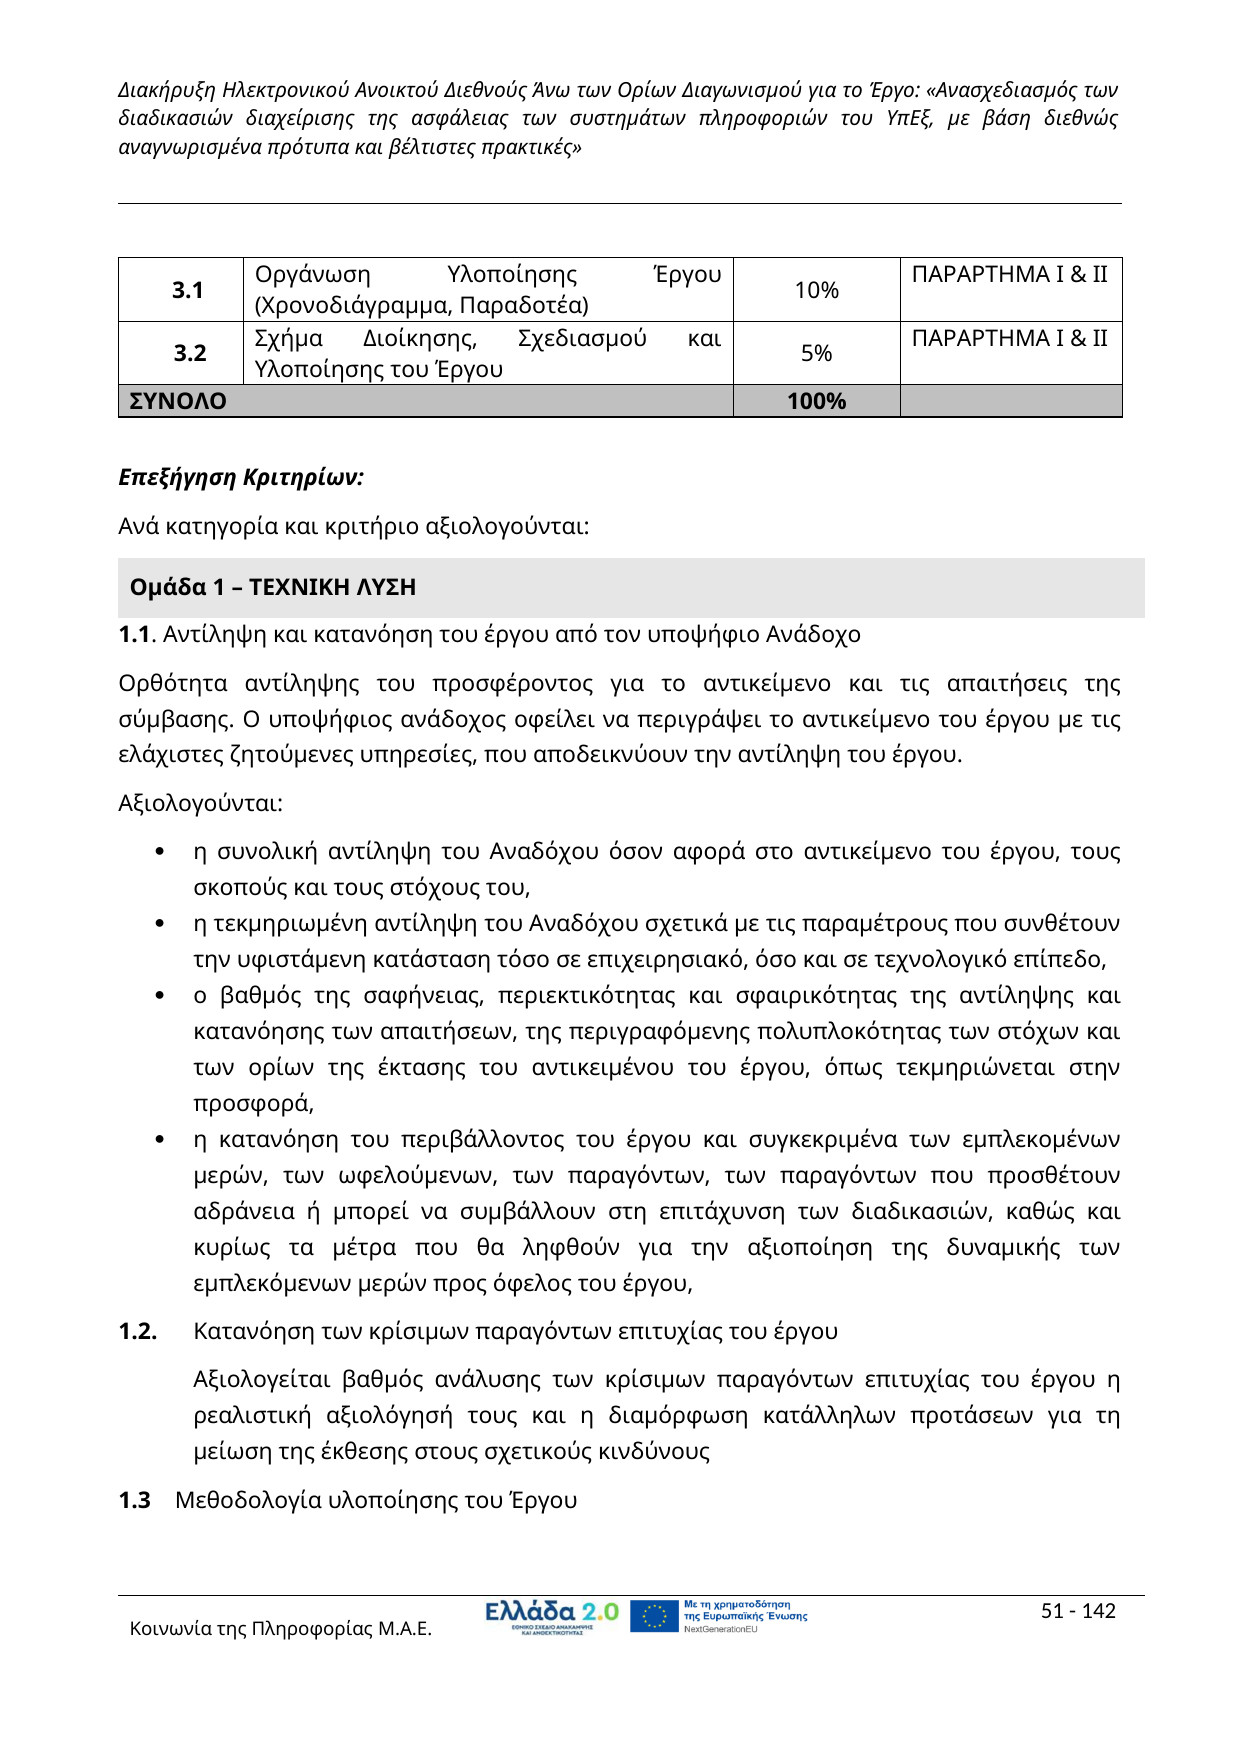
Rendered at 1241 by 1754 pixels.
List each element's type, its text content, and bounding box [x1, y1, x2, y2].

list η συνολική αντίληψη του Αναδόχου όσον αφορά στο αντικείμενο του έργου, τους σκοπούς και τους στόχους του, [156, 835, 1122, 902]
list η κατανόηση του περιβάλλοντος του έργου και συγκεκριμένα των εμπλεκομένων μερών, των ωφελούμενων, των παραγόντων, των παραγόντων που προσθέτουν αδράνεια ή μπορεί να συμβάλλουν στη επιτάχυνση των διαδικασιών, καθώς και κυρίως τα μέτρα που θα ληφθούν για την αξιοποίηση της δυναμικής των εμπλεκόμενων μερών προς όφελος του έργου, [156, 1123, 1122, 1298]
table_cell 100% [734, 385, 900, 416]
text Επεξήγηση Κριτηρίων: [118, 461, 1122, 492]
picture [484, 1596, 813, 1636]
table_cell 3.2 [119, 322, 243, 384]
table_cell ΠΑΡΑΡΤΗΜΑ Ι & ΙΙ [901, 258, 1122, 321]
text 1.1. Αντίληψη και κατανόηση του έργου από τον υποψήφιο Ανάδοχο [118, 618, 1122, 649]
text 1.3 Μεθοδολογία υλοποίησης του Έργου [118, 1484, 1122, 1515]
table_cell [901, 385, 1122, 416]
list Αξιολογείται βαθμός ανάλυσης των κρίσιμων παραγόντων επιτυχίας του έργου η ρεαλιστική αξιολόγησή τους και η διαμόρφωση κατάλληλων προτάσεων για τη μείωση της έκθεσης στους σχετικούς κινδύνους [193, 1363, 1122, 1467]
text 1.2. Κατανόηση των κρίσιμων παραγόντων επιτυχίας του έργου [118, 1315, 1122, 1346]
table_cell 3.1 [119, 258, 243, 321]
table_cell ΣΥΝΟΛΟ [119, 385, 733, 416]
table_header Ομάδα 1 – ΤΕΧΝΙΚΗ ΛΥΣΗ [118, 558, 1145, 618]
table_cell 10% [734, 258, 900, 321]
table_cell Σχήμα Διοίκησης, Σχεδιασμού και Υλοποίησης του Έργου [244, 322, 733, 384]
list η τεκμηριωμένη αντίληψη του Αναδόχου σχετικά με τις παραμέτρους που συνθέτουν την υφιστάμενη κατάσταση τόσο σε επιχειρησιακό, όσο και σε τεχνολογικό επίπεδο, [156, 907, 1122, 974]
table_cell ΠΑΡΑΡΤΗΜΑ Ι & ΙΙ [901, 322, 1122, 384]
table_cell 5% [734, 322, 900, 384]
list ο βαθμός της σαφήνειας, περιεκτικότητας και σφαιρικότητας της αντίληψης και κατανόησης των απαιτήσεων, της περιγραφόμενης πολυπλοκότητας των στόχων και των ορίων της έκτασης του αντικειμένου του έργου, όπως τεκμηριώνεται στην προσφορά, [156, 979, 1122, 1118]
table_cell Οργάνωση Υλοποίησης Έργου (Χρονοδιάγραμμα, Παραδοτέα) [244, 258, 733, 321]
text Ορθότητα αντίληψης του προσφέροντος για το αντικείμενο και τις απαιτήσεις της σύμβασης. Ο υποψήφιος ανάδοχος οφείλει να περιγράψει το αντικείμενο του έργου με τις ελάχιστες ζητούμενες υπηρεσίες, που αποδεικνύουν την αντίληψη του έργου. [118, 667, 1122, 770]
text Αξιολογούνται: [118, 787, 1122, 818]
text Ανά κατηγορία και κριτήριο αξιολογούνται: [118, 509, 1122, 541]
